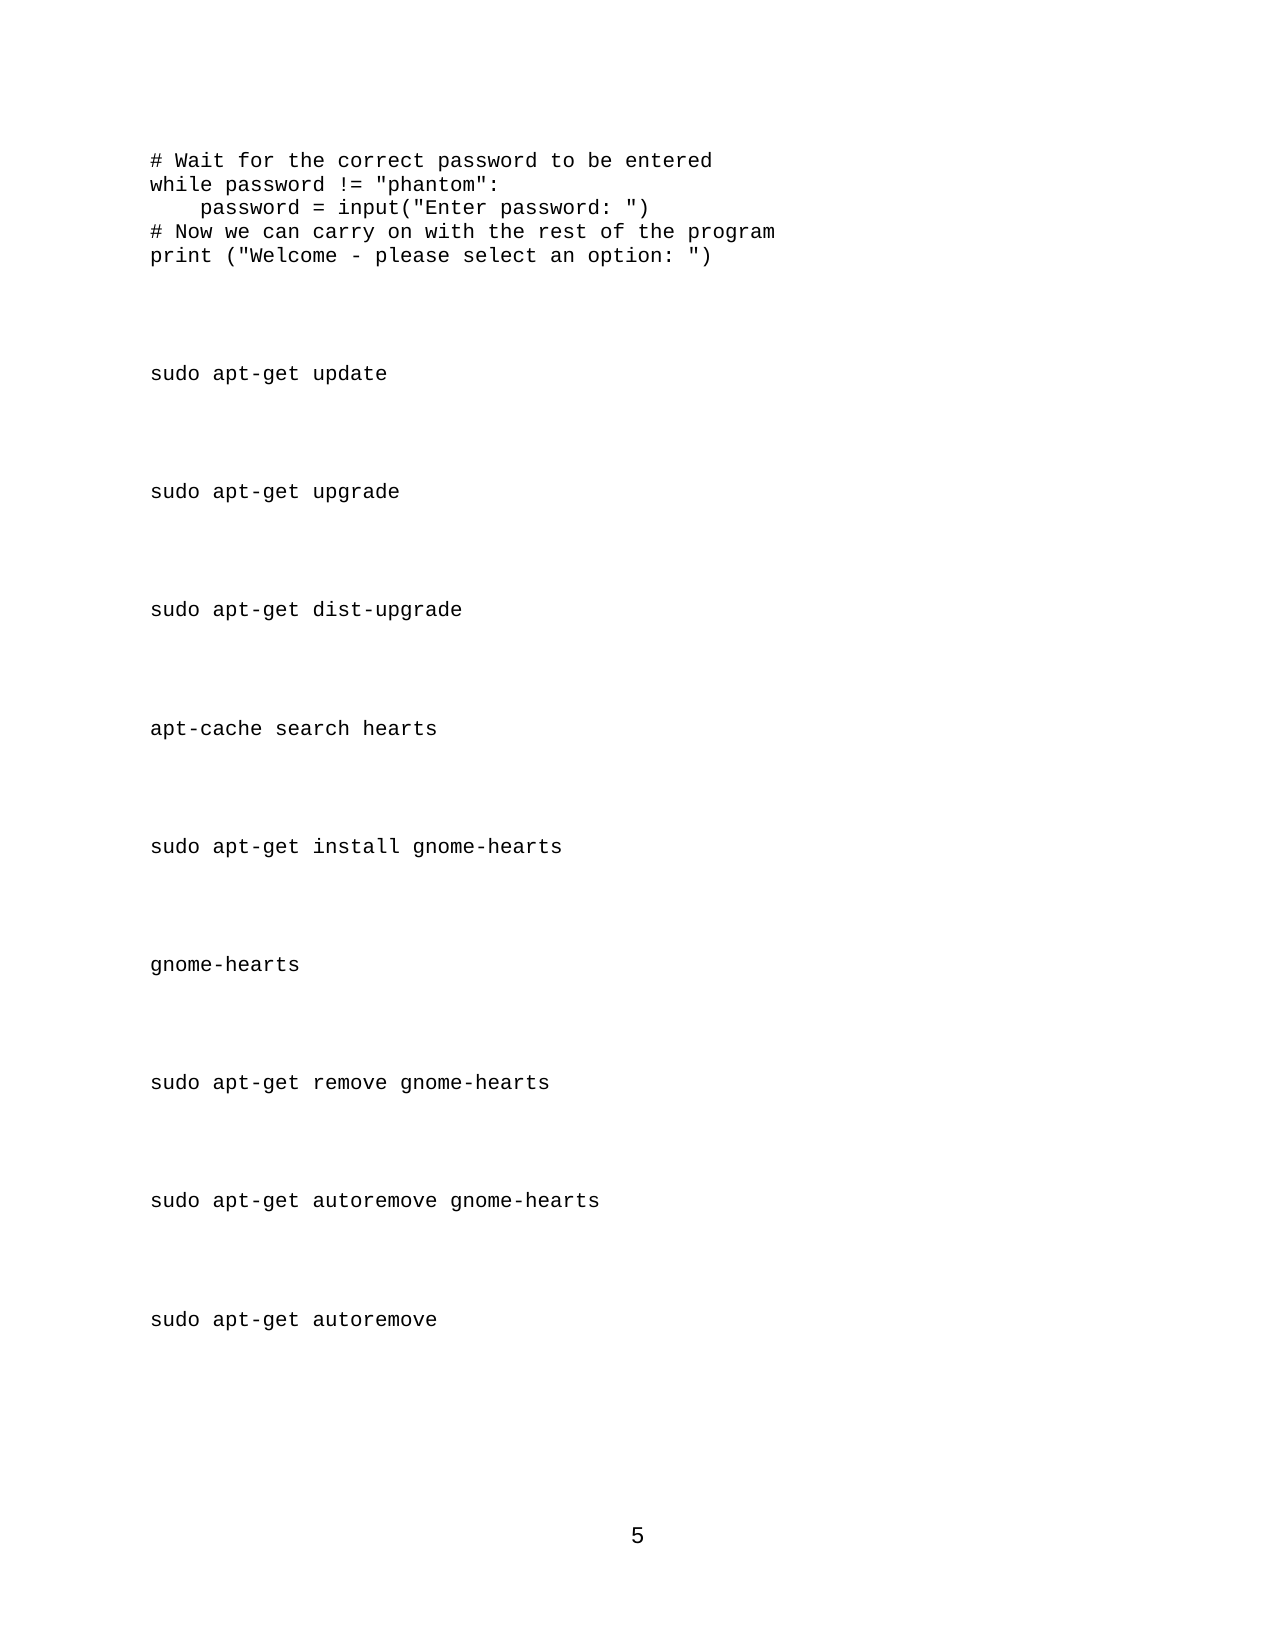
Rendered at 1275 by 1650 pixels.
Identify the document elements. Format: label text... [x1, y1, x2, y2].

text while password != "phantom": [150, 174, 1125, 197]
text sudo apt-get install gnome-hearts [150, 836, 1125, 859]
text sudo apt-get update [150, 363, 1125, 386]
text sudo apt-get autoremove gnome-hearts [150, 1190, 1125, 1214]
text password = input("Enter password: ") [150, 197, 1125, 221]
text gnome-hearts [150, 954, 1125, 978]
text # Wait for the correct password to be entered [150, 150, 1125, 174]
text sudo apt-get upgrade [150, 481, 1125, 505]
text sudo apt-get autoremove [150, 1309, 1125, 1332]
text print ("Welcome - please select an option: ") [150, 244, 1125, 268]
text sudo apt-get remove gnome-hearts [150, 1072, 1125, 1096]
text # Now we can carry on with the rest of the program [150, 221, 1125, 244]
text apt-cache search hearts [150, 717, 1125, 741]
text sudo apt-get dist-upgrade [150, 599, 1125, 623]
